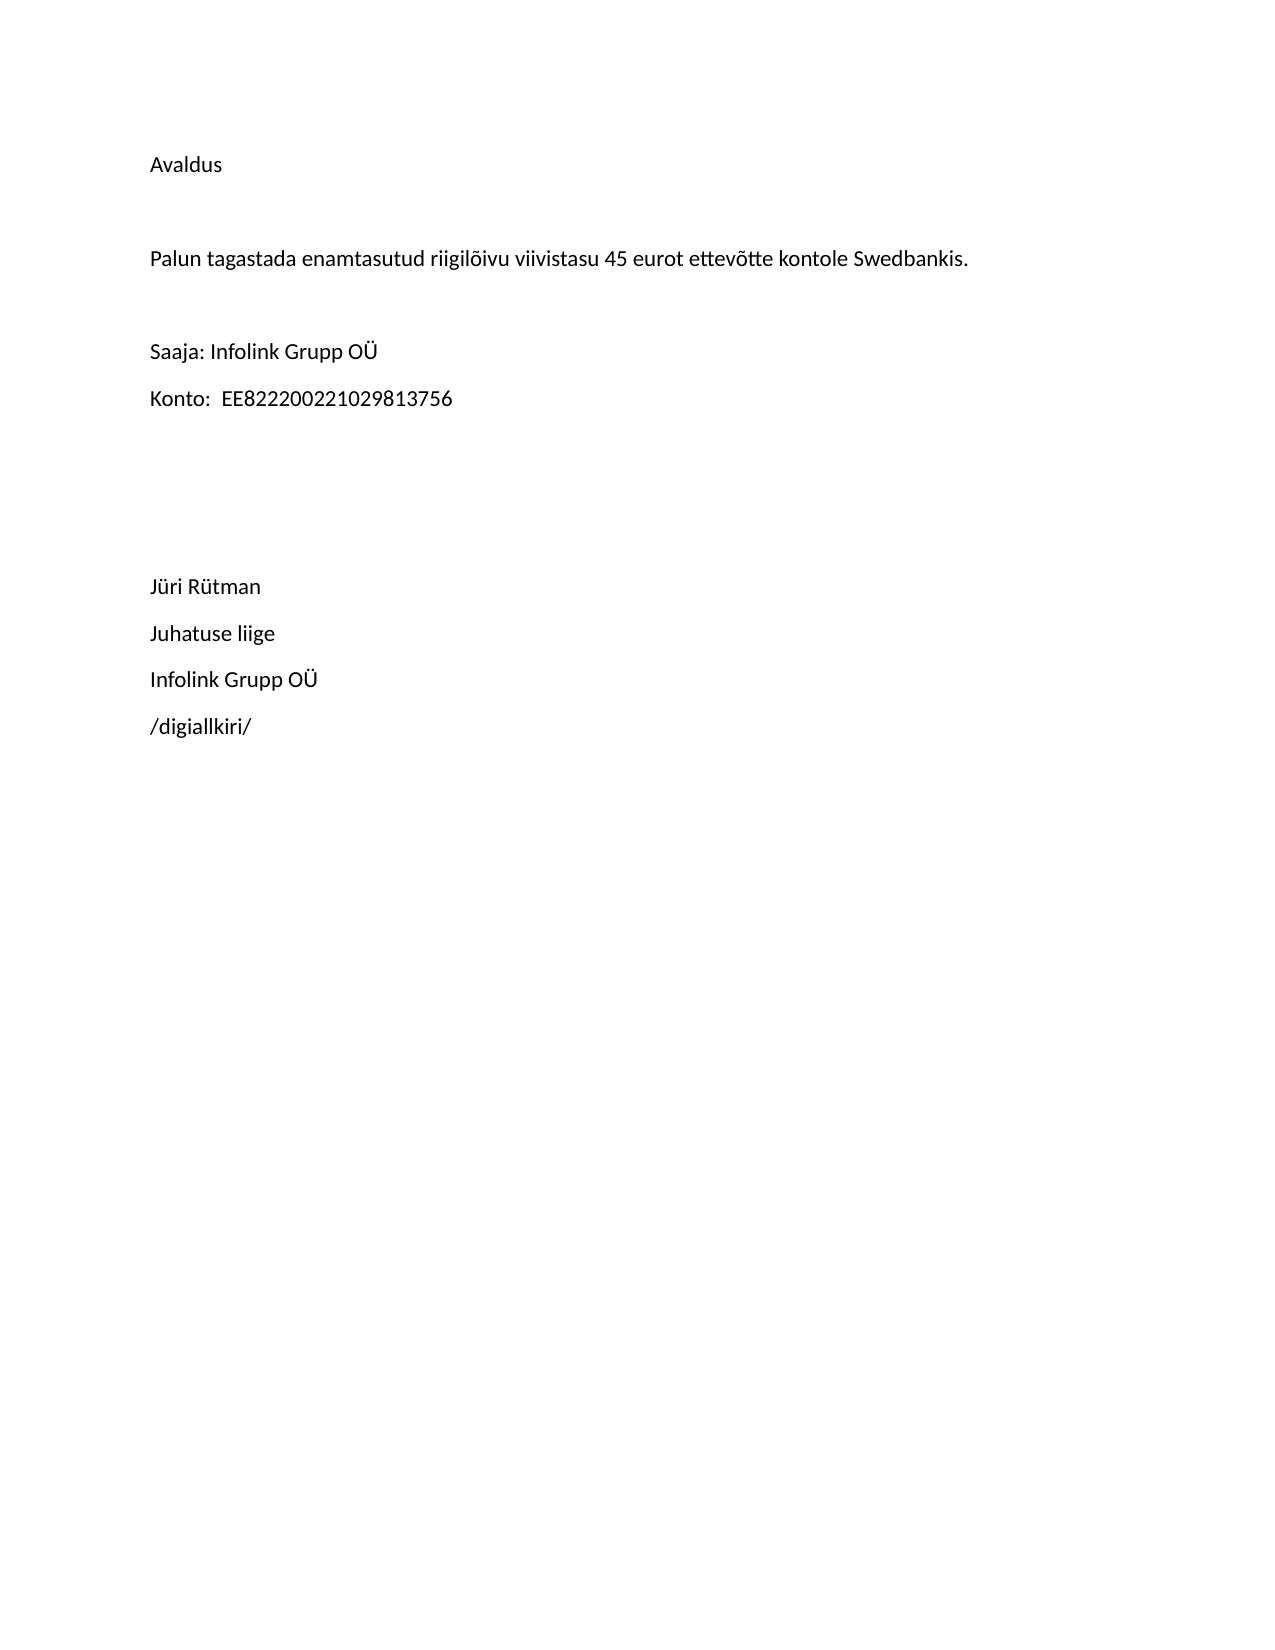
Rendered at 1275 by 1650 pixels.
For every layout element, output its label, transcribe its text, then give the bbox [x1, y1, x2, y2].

text /digiallkiri/ [150, 712, 1125, 741]
text Avaldus [150, 150, 1125, 178]
text Jüri Rütman [150, 572, 1125, 600]
text Saaja: Infolink Grupp OÜ [150, 337, 1125, 366]
text Juhatuse liige [150, 619, 1125, 647]
text Konto: EE822200221029813756 [150, 384, 1125, 412]
text Palun tagastada enamtasutud riigilõivu viivistasu 45 eurot ettevõtte kontole Swedbankis. [150, 244, 1125, 272]
text Infolink Grupp OÜ [150, 666, 1125, 694]
